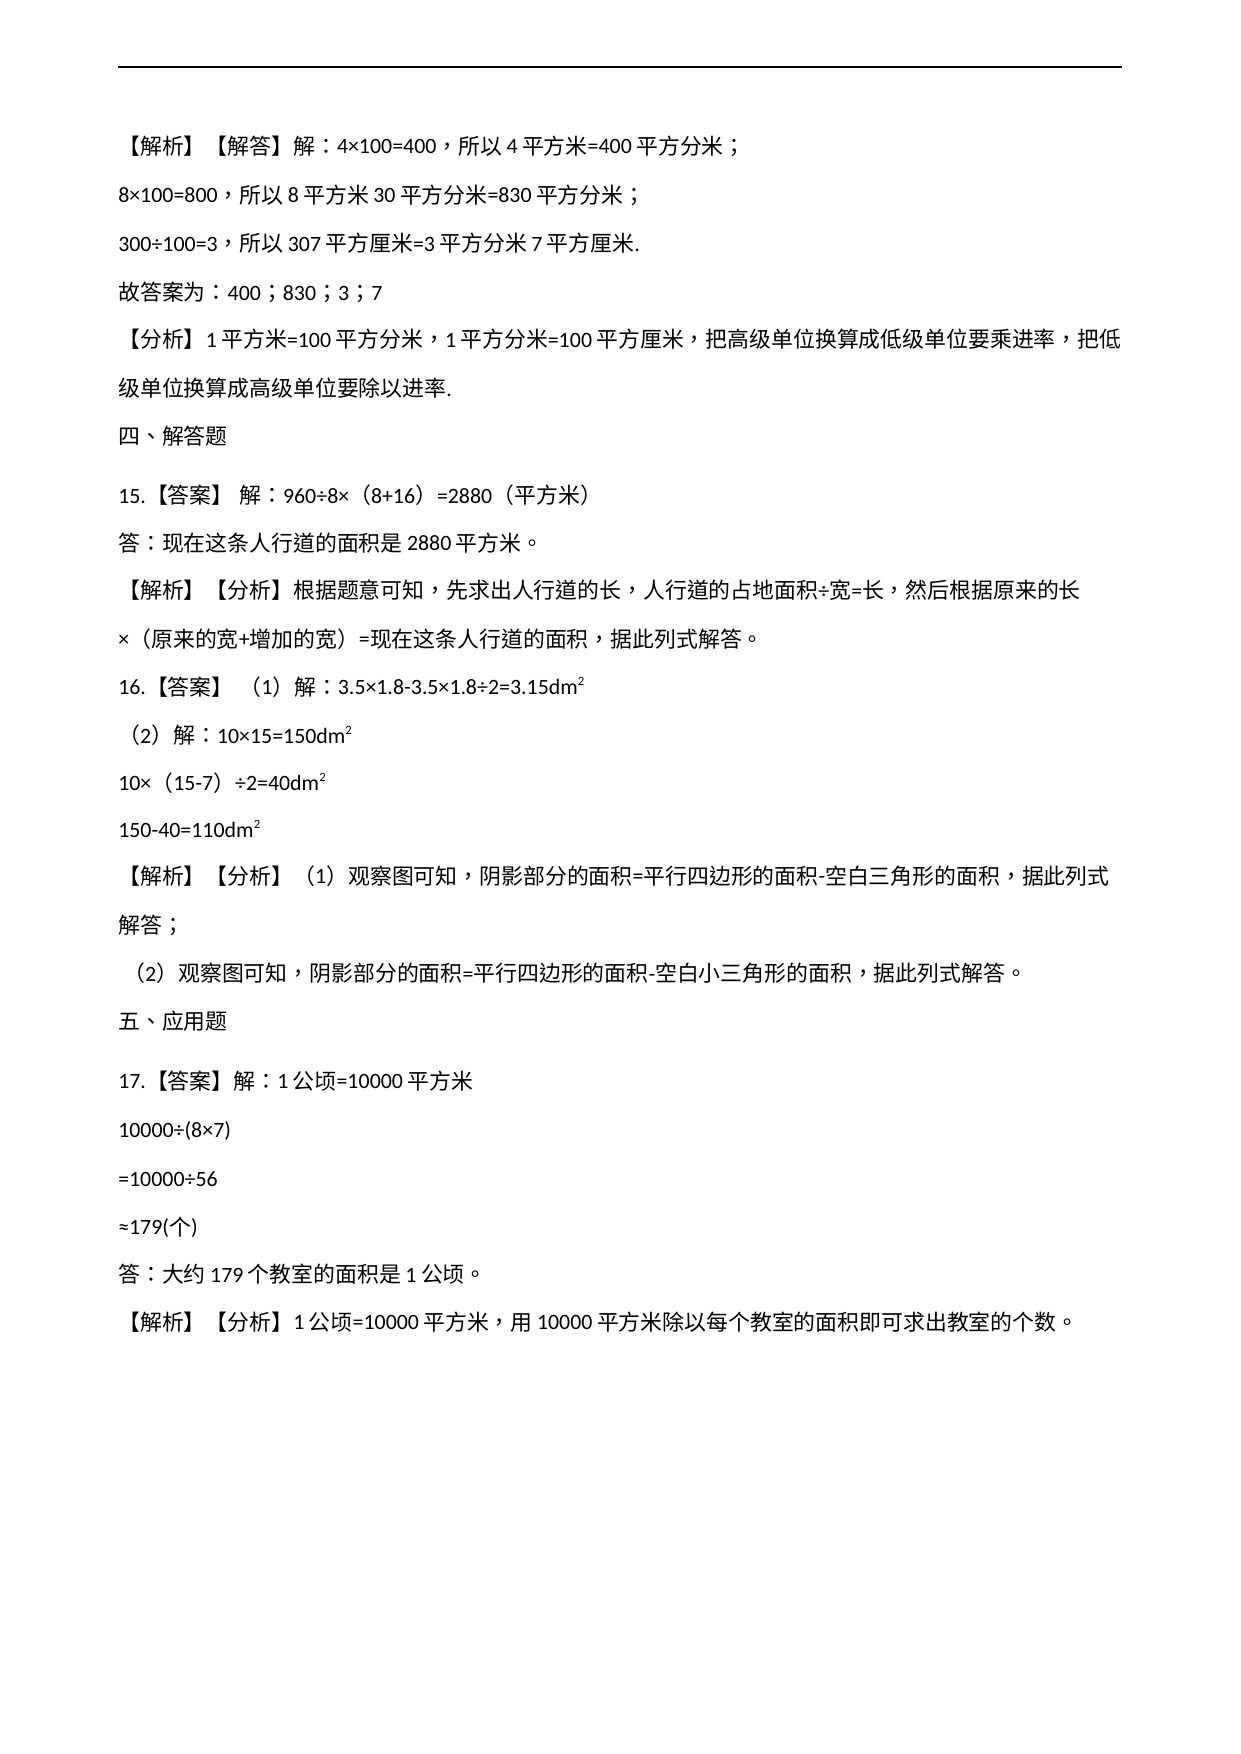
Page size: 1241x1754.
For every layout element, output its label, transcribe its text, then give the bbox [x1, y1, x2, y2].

text 【解析】【分析】1公顷=10000平方米，用10000平方米除以每个教室的面积即可求出教室的个数。 [118, 1305, 1122, 1338]
text 五、应用题 [118, 1004, 1122, 1037]
text 17.【答案】解：1公顷=10000平方米 10000÷(8×7) =10000÷56 ≈179(个) [118, 1064, 1122, 1243]
text 答：现在这条人行道的面积是2880平方米。 [118, 527, 1122, 559]
text 10×（15-7）÷2=40dm2 [118, 766, 1122, 799]
text 15.【答案】 解：960÷8×（8+16）=2880（平方米） [118, 479, 1122, 512]
text 150-40=110dm2 [118, 814, 1122, 846]
text 答：大约179个教室的面积是1公顷。 [118, 1258, 1122, 1290]
text 四、解答题 [118, 419, 1122, 452]
text 【解析】【分析】根据题意可知，先求出人行道的长，人行道的占地面积÷宽=长，然后根据原来的长×（原来的宽+增加的宽）=现在这条人行道的面积，据此列式解答。 [118, 574, 1122, 655]
text 【分析】1平方米=100平方分米，1平方分米=100平方厘米，把高级单位换算成低级单位要乘进率，把低级单位换算成高级单位要除以进率. [118, 323, 1122, 404]
text 16.【答案】 （1）解：3.5×1.8-3.5×1.8÷2=3.15dm2 （2）解：10×15=150dm2 [118, 670, 1122, 751]
text 【解析】【分析】（1）观察图可知，阴影部分的面积=平行四边形的面积-空白三角形的面积，据此列式解答； （2）观察图可知，阴影部分的面积=平行四边形的面积-空白小三角形的面积，据此列式解答。 [118, 859, 1122, 989]
text 【解析】【解答】解：4×100=400，所以4平方米=400平方分米； 8×100=800，所以8平方米30平方分米=830平方分米； 300÷100=3，所以307平方厘米=3平方分米7平方厘米. 故答案为：400；830；3；7 [118, 129, 1122, 308]
